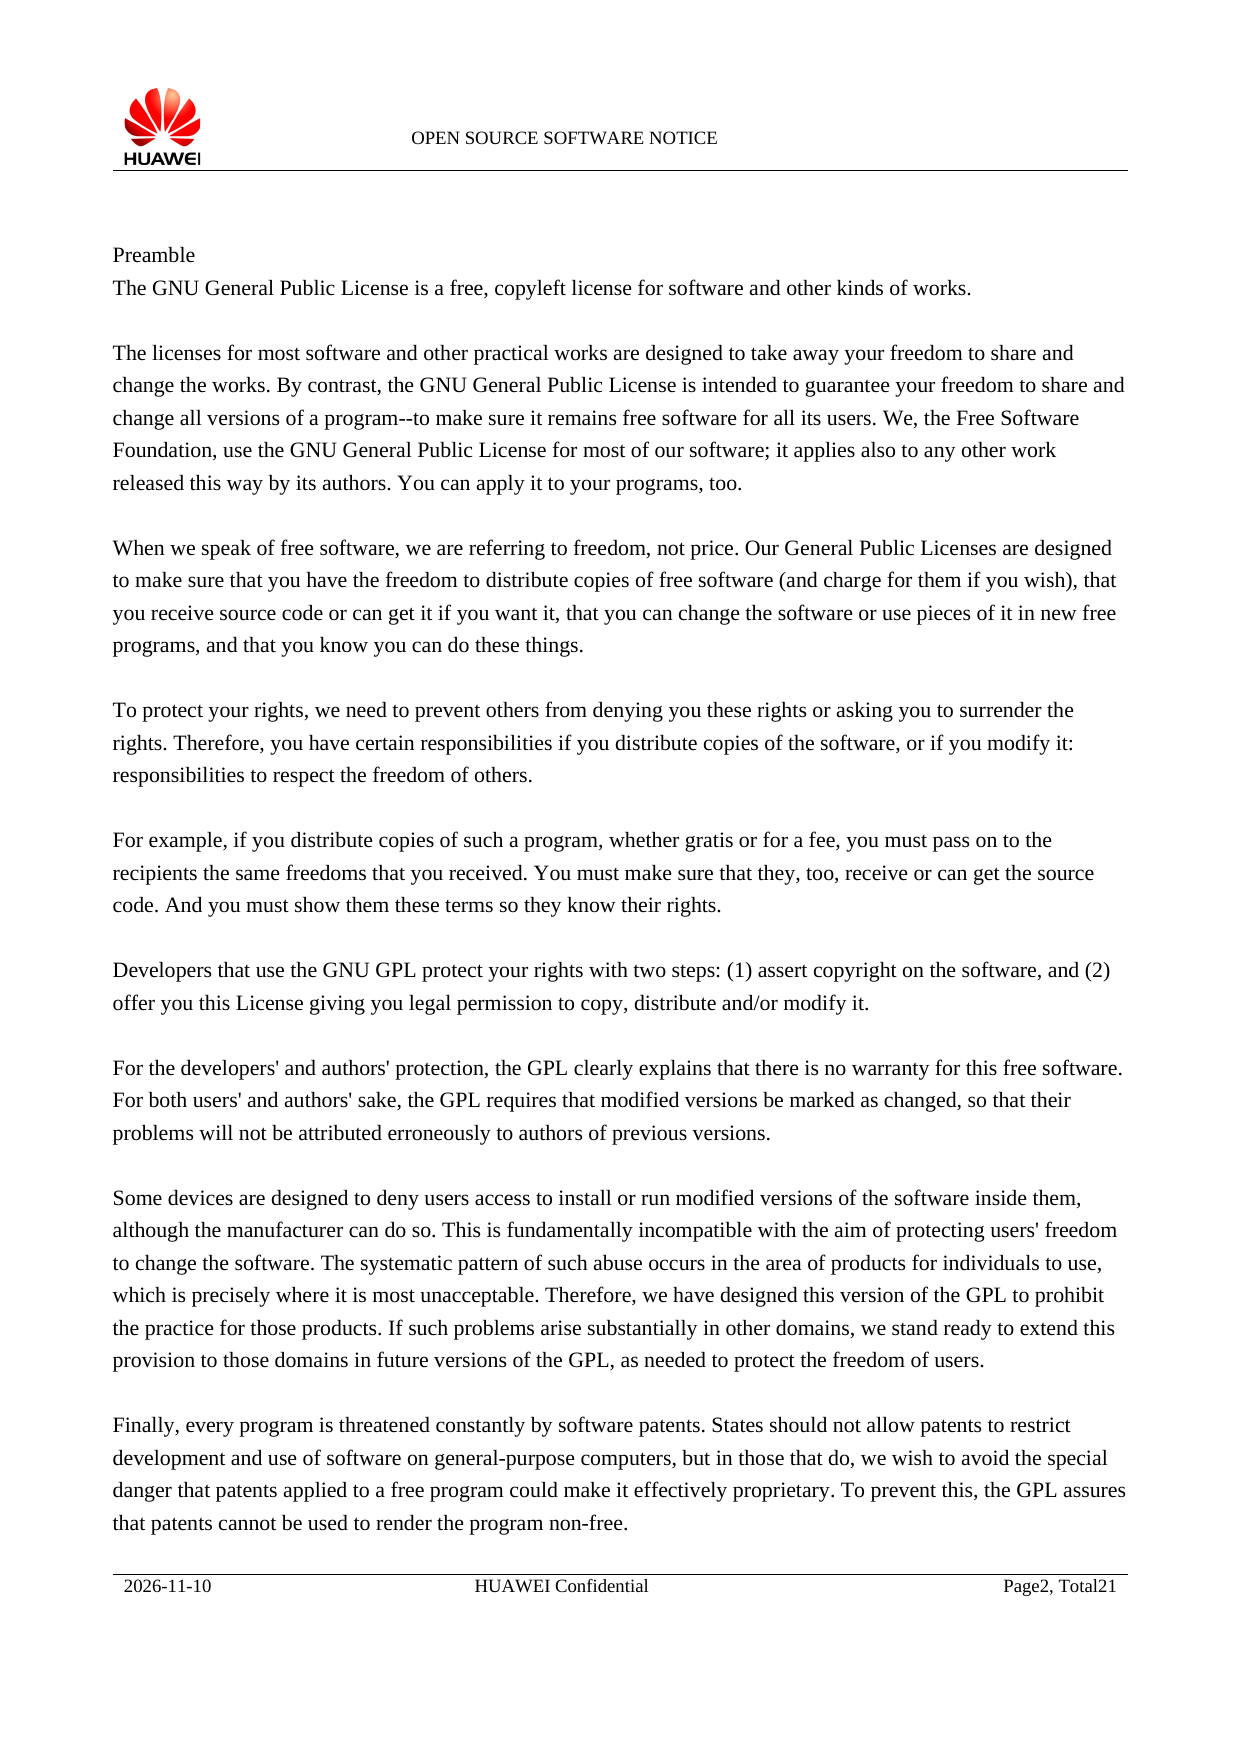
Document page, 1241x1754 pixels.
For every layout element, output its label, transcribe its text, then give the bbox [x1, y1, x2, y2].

picture [124, 88, 201, 165]
